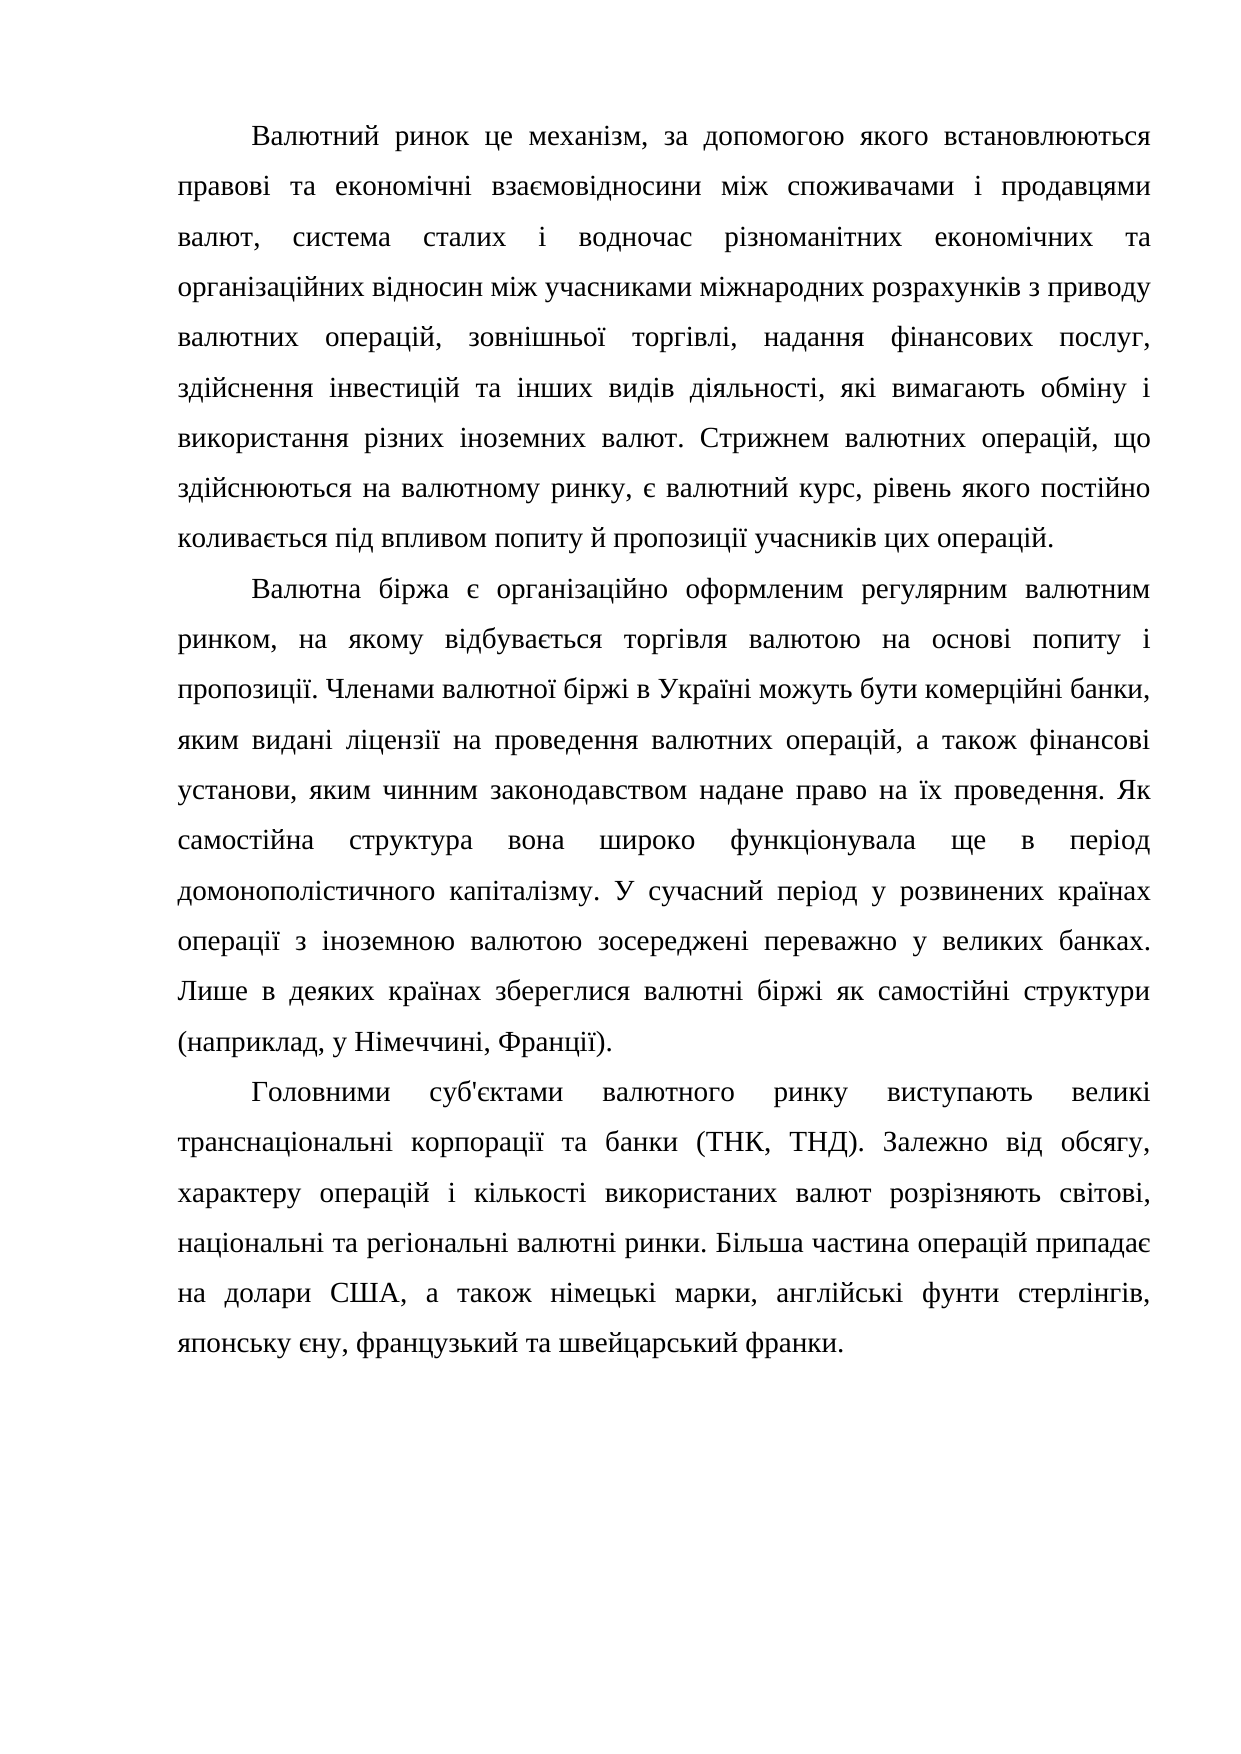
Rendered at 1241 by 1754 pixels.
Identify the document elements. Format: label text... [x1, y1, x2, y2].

text Головними суб'єктами валютного ринку виступають великі транснаціональні корпорації та банки (ТНК, ТНД). Залежно від обсягу, характеру операцій і кількості використаних валют розрізняють світові, національні та регіональні валютні ринки. Більша частина операцій припадає на долари США, а також німецькі марки, англійські фунти стерлінгів, японську єну, французький та швейцарський франки. [177, 1074, 1152, 1359]
text Валютна біржа є організаційно оформленим регулярним валютним ринком, на якому відбувається торгівля валютою на основі попиту і пропозиції. Членами валютної біржі в Україні можуть бути комерційні банки, яким видані ліцензії на проведення валютних операцій, а також фінансові установи, яким чинним законодавством надане право на їх проведення. Як самостійна структура вона широко функціонувала ще в період домонополістичного капіталізму. У сучасний період у розвинених країнах операції з іноземною валютою зосереджені переважно у великих банках. Лише в деяких країнах збереглися валютні біржі як самостійні структури (наприклад, у Німеччині, Франції). [177, 571, 1152, 1057]
text Валютний ринок це механізм, за допомогою якого встановлюються правові та економічні взаємовідносини між споживачами і продавцями валют, система сталих і водночас різноманітних економічних та організаційних відносин між учасниками міжнародних розрахунків з приводу валютних операцій, зовнішньої торгівлі, надання фінансових послуг, здійснення інвестицій та інших видів діяльності, які вимагають обміну і використання різних іноземних валют. Стрижнем валютних операцій, що здійснюються на валютному ринку, є валютний курс, рівень якого постійно коливається під впливом попиту й пропозиції учасників цих операцій. [177, 118, 1152, 554]
